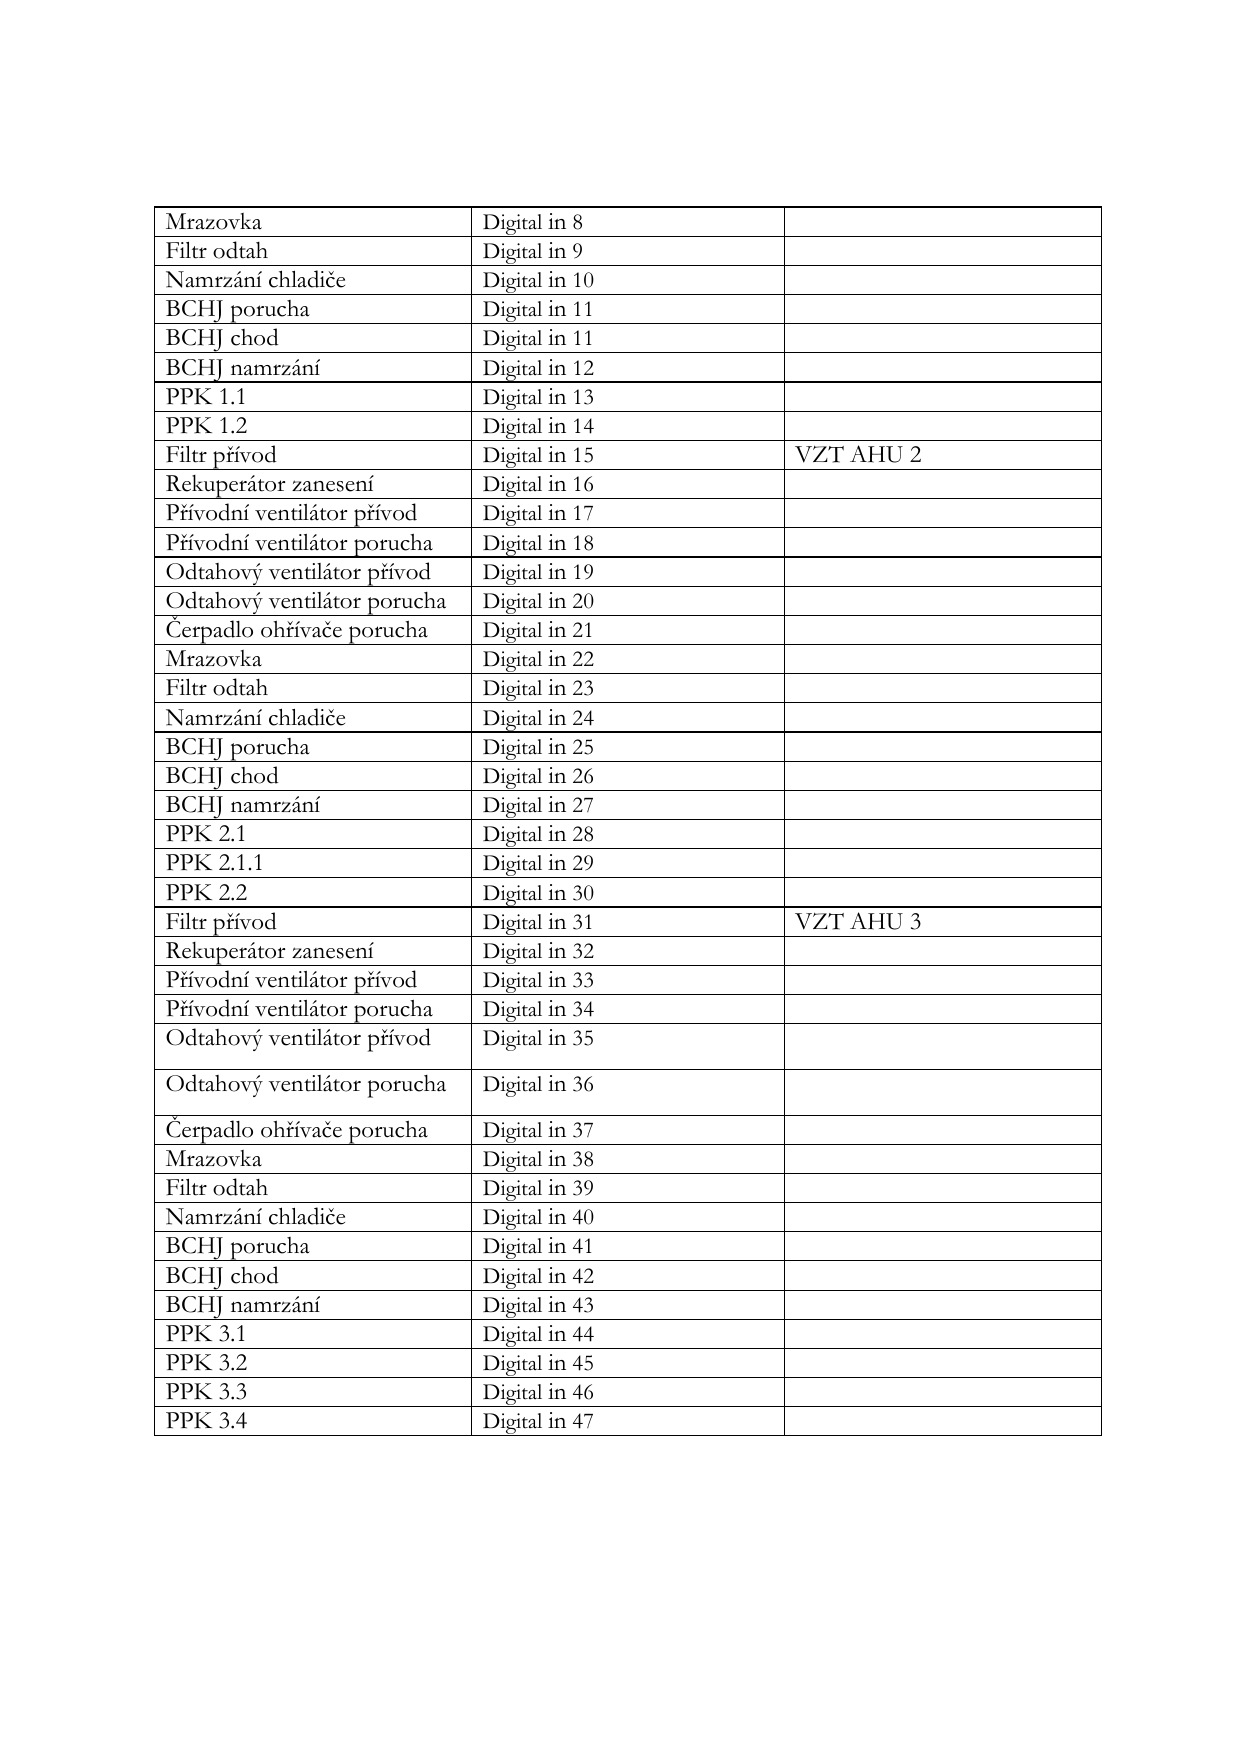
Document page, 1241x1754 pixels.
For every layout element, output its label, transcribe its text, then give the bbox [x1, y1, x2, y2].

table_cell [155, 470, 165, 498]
table_cell [785, 1261, 795, 1289]
table_cell [785, 324, 795, 352]
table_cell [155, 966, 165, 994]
table_cell [785, 237, 795, 265]
table_cell [1090, 791, 1101, 819]
table_cell [785, 1174, 795, 1202]
table_cell [1090, 587, 1101, 615]
table_cell [1090, 937, 1101, 965]
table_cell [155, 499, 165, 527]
table_cell [785, 995, 795, 1023]
table_cell [1090, 295, 1101, 323]
table_cell [1090, 820, 1101, 848]
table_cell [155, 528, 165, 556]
table_cell [1090, 878, 1101, 906]
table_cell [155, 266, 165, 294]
table_cell [785, 733, 795, 761]
table_cell [785, 383, 795, 411]
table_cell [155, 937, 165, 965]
table_cell [1090, 674, 1101, 702]
table_cell [1090, 266, 1101, 294]
table_cell [785, 353, 795, 381]
table_cell [785, 1378, 795, 1406]
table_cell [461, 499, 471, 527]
table_cell [1090, 995, 1101, 1023]
table_cell [785, 1349, 795, 1377]
table_cell [785, 820, 795, 848]
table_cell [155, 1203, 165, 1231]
table_cell [1090, 1116, 1101, 1144]
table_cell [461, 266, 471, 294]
table_cell [785, 499, 795, 527]
table_cell [785, 616, 795, 644]
table_cell [1090, 1145, 1101, 1173]
table_cell [1090, 1320, 1101, 1348]
table_cell Digital in 36 [472, 1070, 784, 1114]
table_cell [785, 1320, 795, 1348]
table_cell [785, 558, 795, 586]
table_cell [785, 645, 795, 673]
table_cell [785, 1145, 795, 1173]
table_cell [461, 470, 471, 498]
table_cell [1090, 383, 1101, 411]
table_cell [1090, 558, 1101, 586]
table_cell [785, 878, 795, 906]
table_cell [785, 587, 795, 615]
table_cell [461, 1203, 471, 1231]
table_cell [785, 674, 795, 702]
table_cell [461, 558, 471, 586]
table_cell [1090, 470, 1101, 498]
table_header [785, 208, 795, 236]
table_cell [1090, 1174, 1101, 1202]
table_cell [1090, 616, 1101, 644]
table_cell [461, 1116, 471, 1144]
table_cell [785, 1116, 795, 1144]
table_cell Digital in 35 [472, 1024, 784, 1069]
table_header [1090, 208, 1101, 236]
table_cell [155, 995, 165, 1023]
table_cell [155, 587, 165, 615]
table_cell [785, 762, 795, 790]
table_cell [1090, 1261, 1101, 1289]
table_cell [1090, 499, 1101, 527]
table_cell [1090, 966, 1101, 994]
table_cell [1090, 733, 1101, 761]
table_cell [1090, 1291, 1101, 1319]
table_cell [1090, 1349, 1101, 1377]
table_cell [1090, 762, 1101, 790]
table_cell [785, 412, 795, 440]
table_cell [1090, 1378, 1101, 1406]
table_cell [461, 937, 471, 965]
table_cell [1090, 1232, 1101, 1260]
table_cell [785, 295, 795, 323]
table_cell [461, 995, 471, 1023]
table_cell [785, 1232, 795, 1260]
table_cell [1090, 412, 1101, 440]
table_cell [785, 470, 795, 498]
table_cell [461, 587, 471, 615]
table_cell [785, 1407, 795, 1435]
table_cell [785, 937, 795, 965]
table_cell [1090, 237, 1101, 265]
table_cell [785, 528, 795, 556]
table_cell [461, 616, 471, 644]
table_cell [1090, 645, 1101, 673]
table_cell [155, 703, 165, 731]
table_cell [1090, 353, 1101, 381]
table_cell [785, 966, 795, 994]
table_cell [785, 703, 795, 731]
table_cell Odtahový ventilátor přívod [155, 1024, 471, 1069]
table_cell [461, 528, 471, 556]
table_cell [1090, 1203, 1101, 1231]
table_cell [1090, 849, 1101, 877]
table_cell [1090, 703, 1101, 731]
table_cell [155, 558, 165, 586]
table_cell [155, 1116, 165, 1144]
table_cell [785, 1024, 1101, 1069]
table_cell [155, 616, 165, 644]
table_cell [785, 1291, 795, 1319]
table_cell [785, 266, 795, 294]
table_cell [785, 791, 795, 819]
table_cell [785, 1070, 1101, 1114]
table_cell Odtahový ventilátor porucha [155, 1070, 471, 1114]
table_cell [785, 1203, 795, 1231]
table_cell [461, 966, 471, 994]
table_cell [1090, 1407, 1101, 1435]
table_cell [1090, 528, 1101, 556]
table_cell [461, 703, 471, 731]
table_cell [1090, 324, 1101, 352]
table_cell [785, 849, 795, 877]
